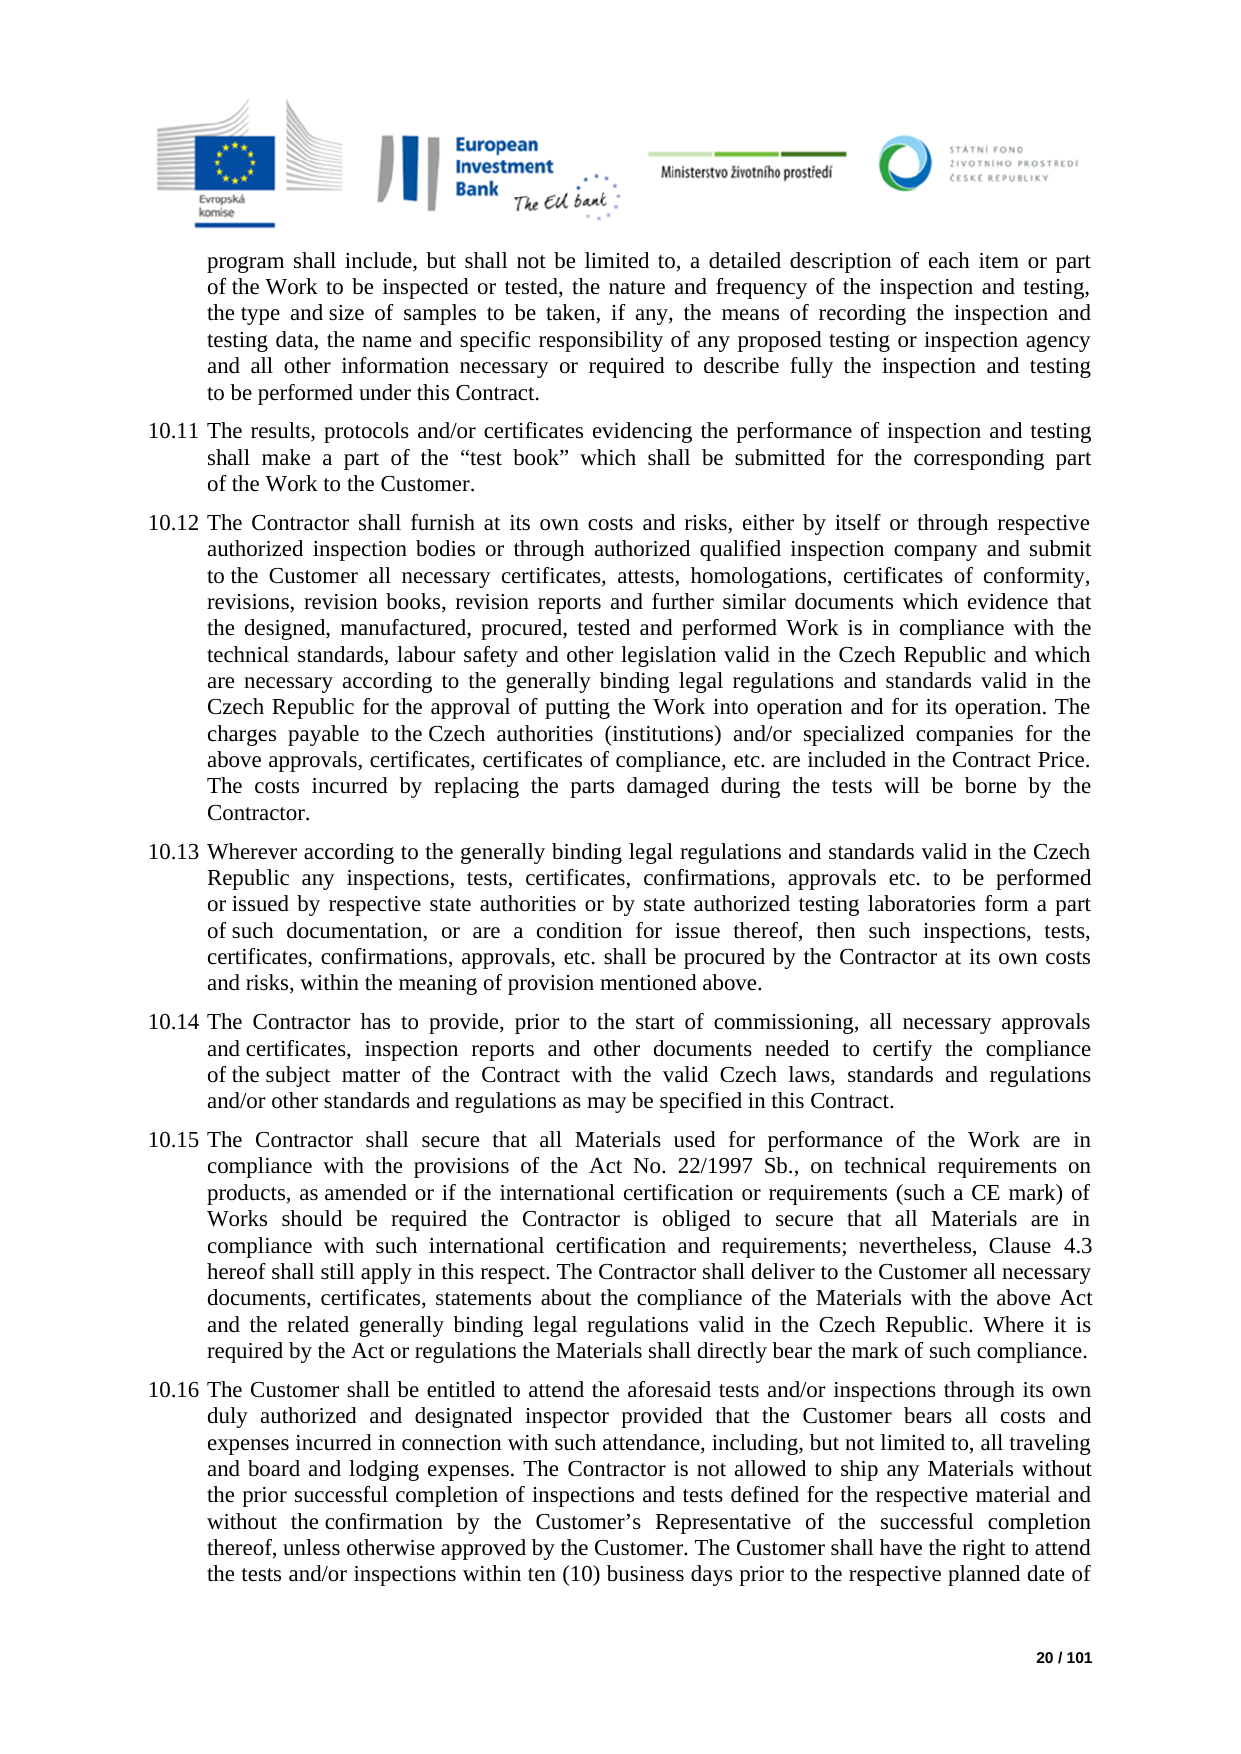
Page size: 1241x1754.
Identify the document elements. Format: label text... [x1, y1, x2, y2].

text The Contractor shall furnish at its own costs and risks, either by itself or through respective authorized inspection bodies or through authorized qualified inspection company and submit to the Customer all necessary certificates, attests, homologations, certificates of conformity, revisions, revision books, revision reports and further similar documents which evidence that the designed, manufactured, procured, tested and performed Work is in compliance with the technical standards, labour safety and other legislation valid in the Czech Republic and which are necessary according to the generally binding legal regulations and standards valid in the Czech Republic for the approval of putting the Work into operation and for its operation. The charges payable to the Czech authorities (institutions) and/or specialized companies for the above approvals, certificates, certificates of compliance, etc. are included in the Contract Price. The costs incurred by replacing the parts damaged during the tests will be borne by the Contractor. [148, 509, 1092, 825]
text Wherever according to the generally binding legal regulations and standards valid in the Czech Republic any inspections, tests, certificates, confirmations, approvals etc. to be performed or issued by respective state authorities or by state authorized testing laboratories form a part of such documentation, or are a condition for issue thereof, then such inspections, tests, certificates, confirmations, approvals, etc. shall be procured by the Contractor at its own costs and risks, within the meaning of provision mentioned above. [148, 838, 1092, 996]
text The results, protocols and/or certificates evidencing the performance of inspection and testing shall make a part of the “test book” which shall be submitted for the corresponding part of the Work to the Customer. [148, 417, 1092, 496]
text The Contractor shall secure that all Materials used for performance of the Work are in compliance with the provisions of the Act No. 22/1997 Sb., on technical requirements on products, as amended or if the international certification or requirements (such a CE mark) of Works should be required the Contractor is obliged to secure that all Materials are in compliance with such international certification and requirements; nevertheless, Clause 4.3 hereof shall still apply in this respect. The Contractor shall deliver to the Customer all necessary documents, certificates, statements about the compliance of the Materials with the above Act and the related generally binding legal regulations valid in the Czech Republic. Where it is required by the Act or regulations the Materials shall directly bear the mark of such compliance. [148, 1126, 1092, 1363]
picture [147, 87, 1093, 235]
text The Contractor has to provide, prior to the start of commissioning, all necessary approvals and certificates, inspection reports and other documents needed to certify the compliance of the subject matter of the Contract with the valid Czech laws, standards and regulations and/or other standards and regulations as may be specified in this Contract. [148, 1008, 1092, 1114]
